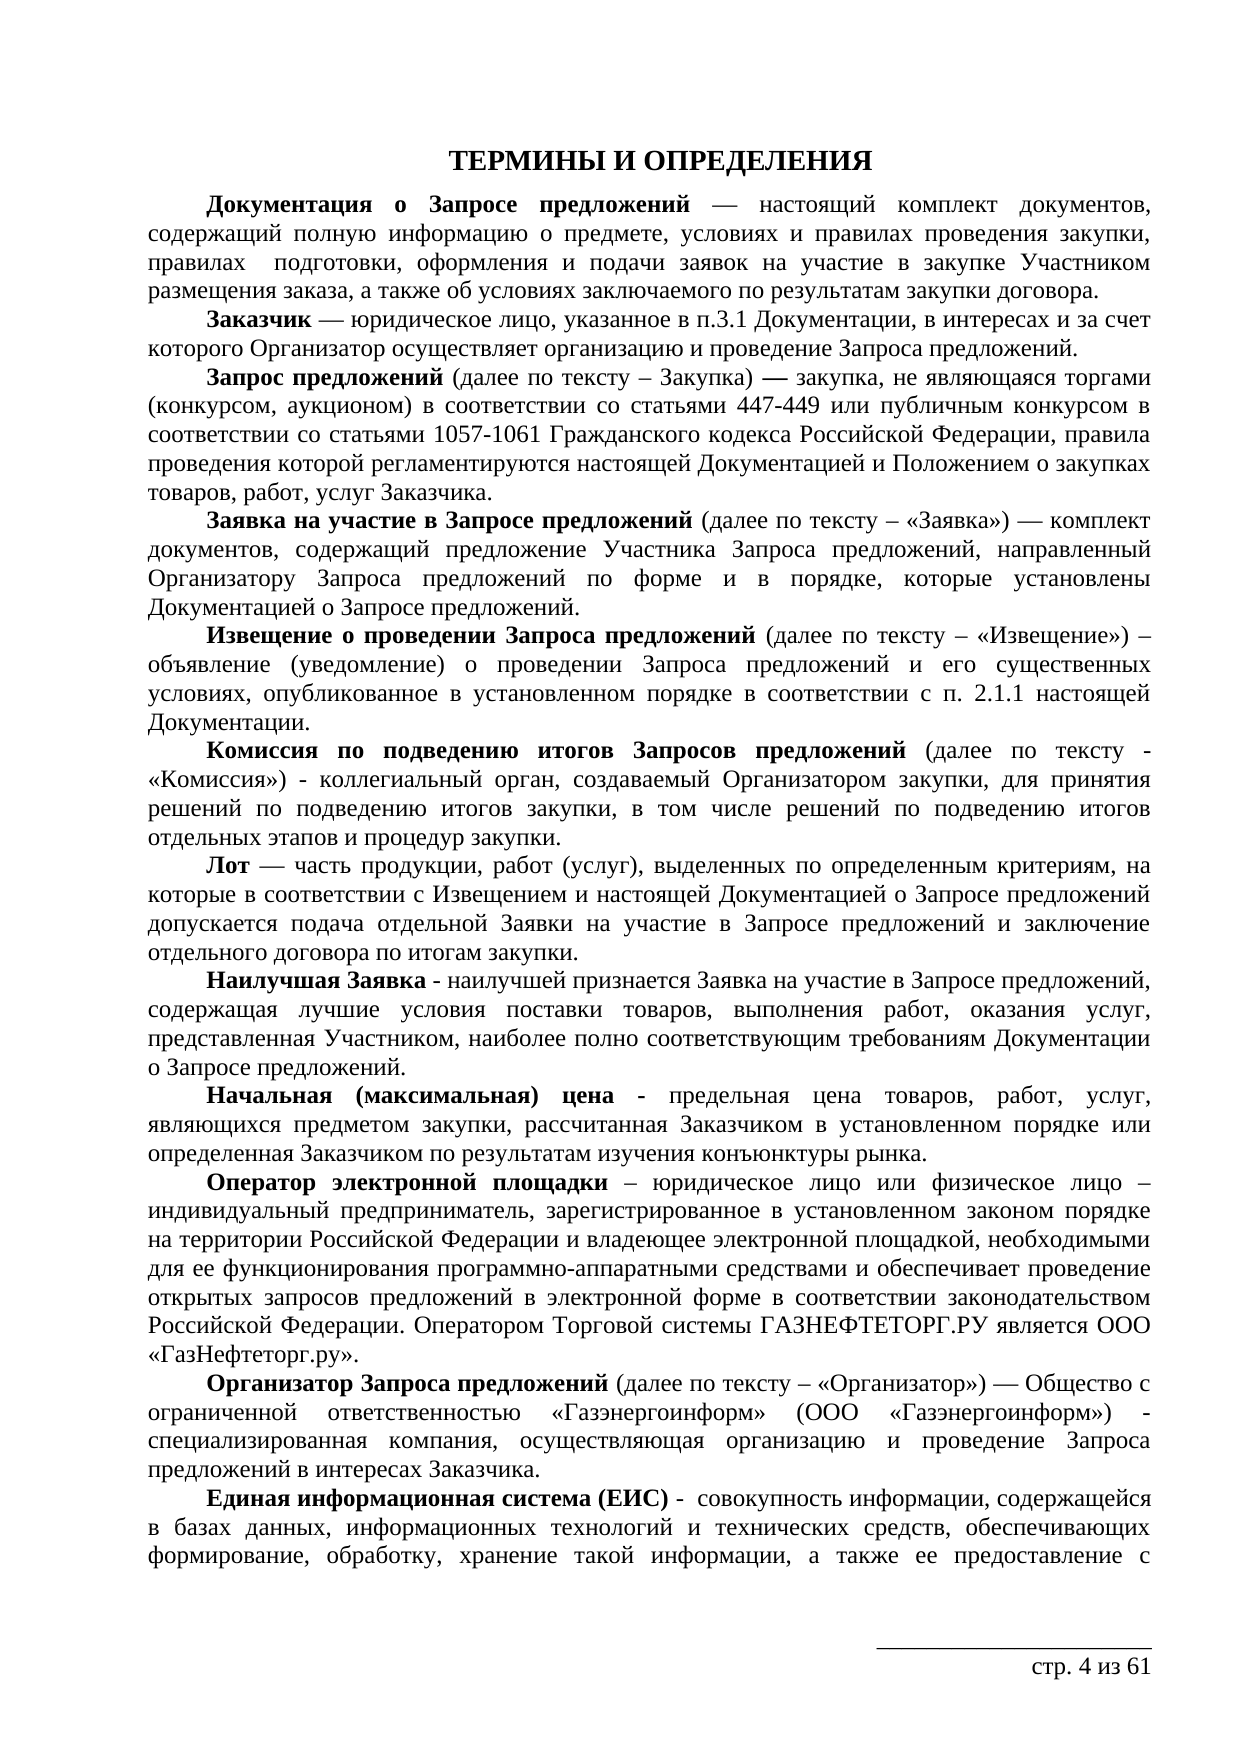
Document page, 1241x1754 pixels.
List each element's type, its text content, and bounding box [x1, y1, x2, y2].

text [148, 1483, 1152, 1569]
text Извещение о проведении Запроса предложений (далее по тексту – «Извещение») – объявление (уведомление) о проведении Запроса предложений и его существенных условиях, опубликованное в установленном порядке в соответствии с п. 2.1.1 настоящей Документации. [148, 620, 1152, 735]
text Комиссия по подведению итогов Запросов предложений (далее по тексту - «Комиссия») - коллегиальный орган, создаваемый Организатором закупки, для принятия решений по подведению итогов закупки, в том числе решений по подведению итогов отдельных этапов и процедур закупки. [148, 735, 1152, 850]
text Документация о Запросе предложений — настоящий комплект документов, содержащий полную информацию о предмете, условиях и правилах проведения закупки, правилах подготовки, оформления и подачи заявок на участие в закупке Участником размещения заказа, а также об условиях заключаемого по результатам закупки договора. [148, 189, 1152, 304]
text Заявка на участие в Запросе предложений (далее по тексту – «Заявка») — комплект документов, содержащий предложение Участника Запроса предложений, направленный Организатору Запроса предложений по форме и в порядке, которые установлены Документацией о Запросе предложений. [148, 505, 1152, 620]
text Лот — часть продукции, работ (услуг), выделенных по определенным критериям, на которые в соответствии с Извещением и настоящей Документацией о Запросе предложений допускается подача отдельной Заявки на участие в Запросе предложений и заключение отдельного договора по итогам закупки. [148, 850, 1152, 965]
text ТЕРМИНЫ И ОПРЕДЕЛЕНИЯ [169, 143, 1152, 177]
text Организатор Запроса предложений (далее по тексту – «Организатор») — Общество с ограниченной ответственностью «Газэнергоинформ» (ООО «Газэнергоинформ») - специализированная компания, осуществляющая организацию и проведение Запроса предложений в интересах Заказчика. [148, 1368, 1152, 1483]
text Запрос предложений (далее по тексту – Закупка) — закупка, не являющаяся торгами (конкурсом, аукционом) в соответствии со статьями 447-449 или публичным конкурсом в соответствии со статьями 1057-1061 Гражданского кодекса Российской Федерации, правила проведения которой регламентируются настоящей Документацией и Положением о закупках товаров, работ, услуг Заказчика. [148, 362, 1152, 505]
text Наилучшая Заявка - наилучшей признается Заявка на участие в Запросе предложений, содержащая лучшие условия поставки товаров, выполнения работ, оказания услуг, представленная Участником, наиболее полно соответствующим требованиям Документации о Запросе предложений. [148, 965, 1152, 1080]
text Оператор электронной площадки – юридическое лицо или физическое лицо – индивидуальный предприниматель, зарегистрированное в установленном законом порядке на территории Российской Федерации и владеющее электронной площадкой, необходимыми для ее функционирования программно-аппаратными средствами и обеспечивает проведение открытых запросов предложений в электронной форме в соответствии законодательством Российской Федерации. Оператором Торговой системы ГАЗНЕФТЕТОРГ.РУ является ООО «ГазНефтеторг.ру». [148, 1167, 1152, 1368]
text Начальная (максимальная) цена - предельная цена товаров, работ, услуг, являющихся предметом закупки, рассчитанная Заказчиком в установленном порядке или определенная Заказчиком по результатам изучения конъюнктуры рынка. [148, 1080, 1152, 1167]
text Заказчик — юридическое лицо, указанное в п.3.1 Документации, в интересах и за счет которого Организатор осуществляет организацию и проведение Запроса предложений. [148, 304, 1152, 362]
